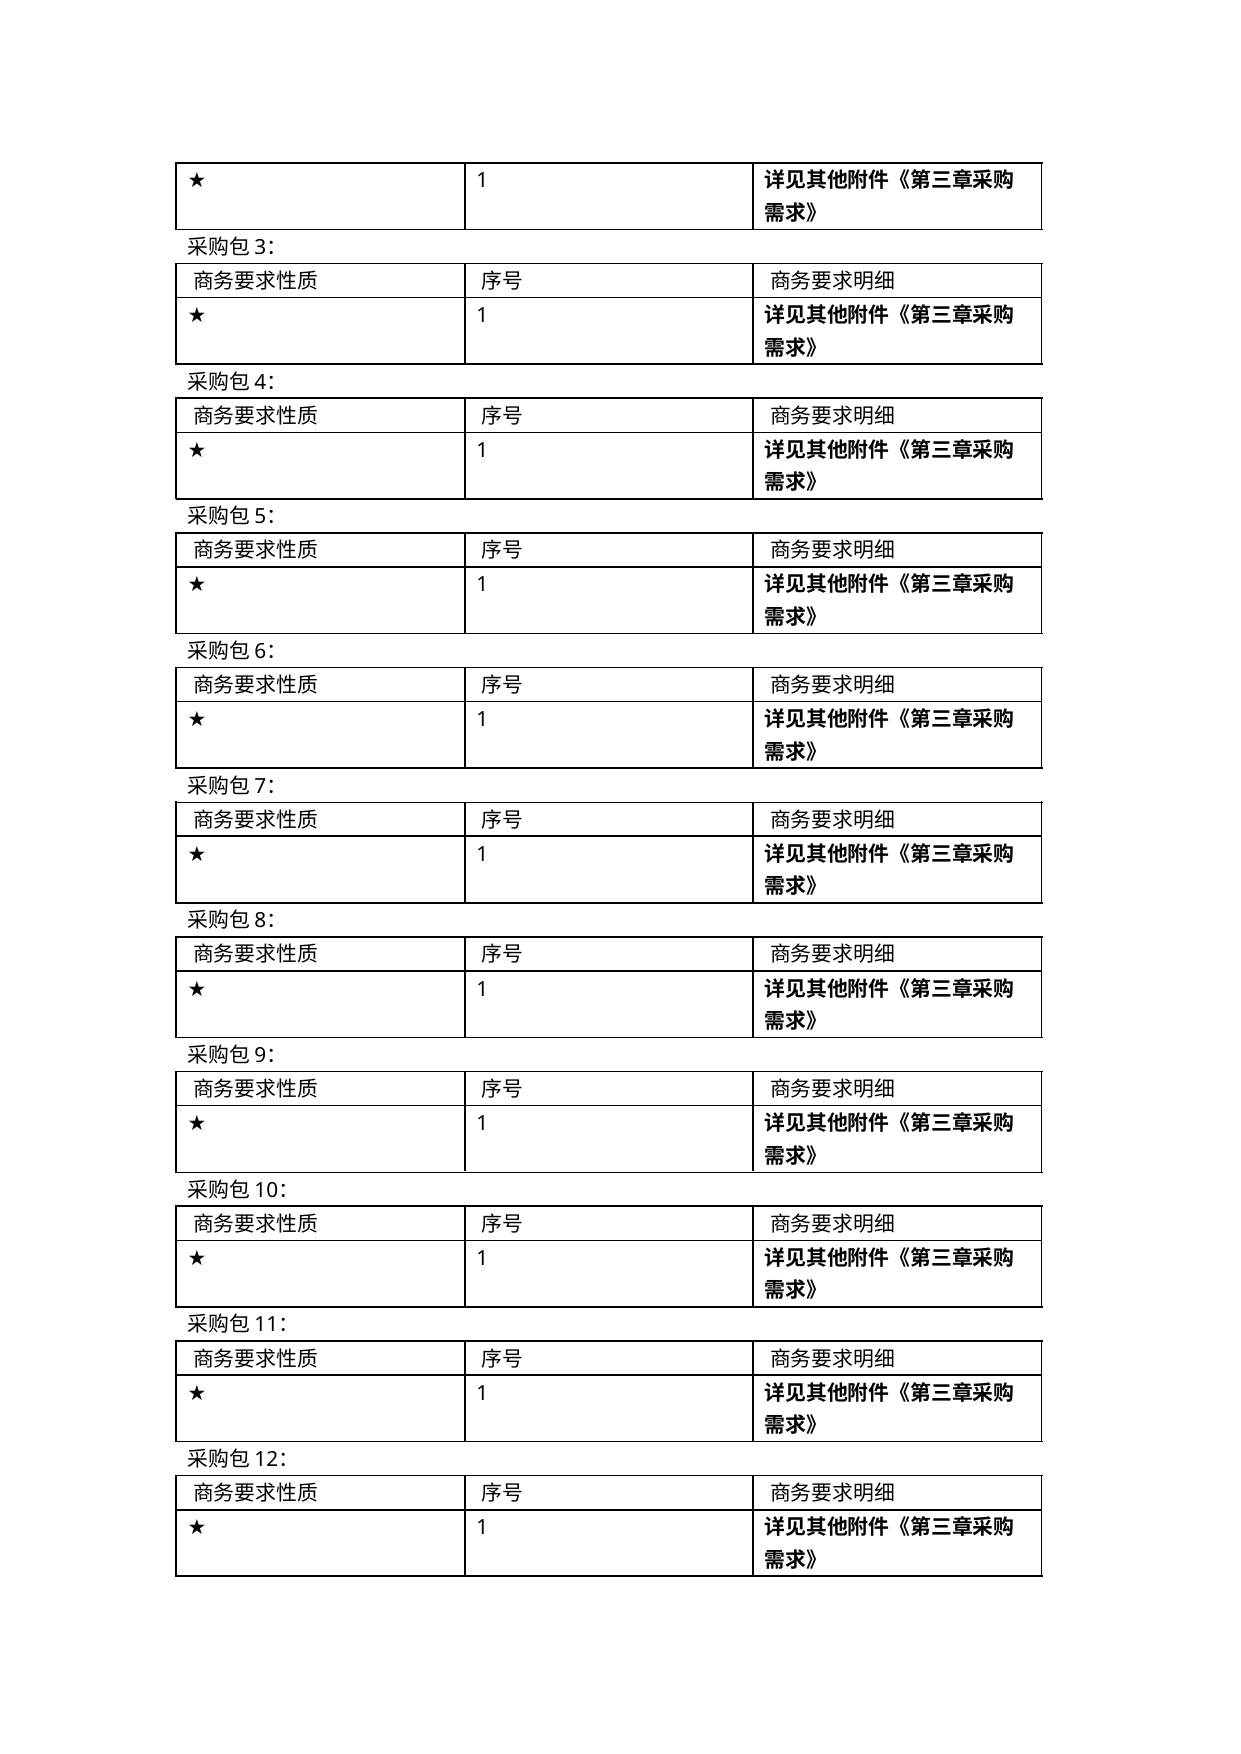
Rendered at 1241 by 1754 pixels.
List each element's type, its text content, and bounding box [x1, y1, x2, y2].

text 采购包3： [187, 230, 1053, 263]
table_cell 详见其他附件《第三章采购需求》 [754, 972, 1041, 1037]
table_cell 详见其他附件《第三章采购需求》 [754, 837, 1041, 902]
table_cell 详见其他附件《第三章采购需求》 [754, 1241, 1041, 1306]
text 采购包11： [187, 1308, 1053, 1340]
table_cell 详见其他附件《第三章采购需求》 [754, 1376, 1041, 1441]
table_cell 1 [466, 1241, 752, 1306]
table_header 商务要求明细 [754, 534, 1041, 566]
table_header 序号 [466, 1476, 752, 1509]
table_cell ★ [177, 1376, 464, 1441]
table_cell 1 [466, 837, 752, 902]
table_header 商务要求性质 [177, 534, 464, 566]
table_cell 1 [466, 1376, 752, 1441]
table_header 序号 [466, 534, 752, 566]
text 采购包12： [187, 1442, 1053, 1475]
table_cell 1 [466, 702, 752, 767]
table_header 商务要求性质 [177, 1342, 464, 1374]
table_header 序号 [466, 399, 752, 431]
table_header 商务要求性质 [177, 1072, 464, 1105]
table_header 商务要求明细 [754, 1476, 1041, 1509]
text 采购包8： [187, 903, 1053, 936]
text 采购包4： [187, 365, 1053, 397]
table_cell ★ [177, 568, 464, 633]
table_header 商务要求性质 [177, 938, 464, 970]
table_cell 1 [466, 433, 752, 498]
table_header 商务要求性质 [177, 399, 464, 431]
table_header 序号 [466, 803, 752, 835]
table_header 序号 [466, 1207, 752, 1239]
table_cell 1 [466, 298, 752, 363]
table_header 商务要求明细 [754, 1207, 1041, 1239]
table_header 商务要求性质 [177, 1207, 464, 1239]
table_cell ★ [177, 164, 464, 228]
table_cell ★ [177, 1241, 464, 1306]
table_cell 详见其他附件《第三章采购需求》 [754, 568, 1041, 633]
table_header 序号 [466, 1342, 752, 1374]
table_header 商务要求性质 [177, 803, 464, 835]
text 采购包7： [187, 769, 1053, 801]
table_cell ★ [177, 1511, 464, 1575]
table_header 商务要求明细 [754, 1342, 1041, 1374]
table_cell 1 [466, 1511, 752, 1575]
table_cell ★ [177, 702, 464, 767]
table_cell ★ [177, 1106, 464, 1171]
table_header 序号 [466, 264, 752, 297]
table_cell 详见其他附件《第三章采购需求》 [754, 164, 1041, 228]
table_header 序号 [466, 938, 752, 970]
table_header 商务要求明细 [754, 399, 1041, 431]
table_header 商务要求明细 [754, 264, 1041, 297]
table_header 商务要求性质 [177, 668, 464, 701]
table_header 序号 [466, 668, 752, 701]
table_cell 详见其他附件《第三章采购需求》 [754, 702, 1041, 767]
table_header 商务要求明细 [754, 668, 1041, 701]
table_cell ★ [177, 837, 464, 902]
table_cell 1 [466, 1106, 752, 1171]
table_cell 1 [466, 164, 752, 228]
table_cell 1 [466, 972, 752, 1037]
table_cell 详见其他附件《第三章采购需求》 [754, 298, 1041, 363]
table_cell 详见其他附件《第三章采购需求》 [754, 1511, 1041, 1575]
table_cell 详见其他附件《第三章采购需求》 [754, 433, 1041, 498]
text 采购包5： [187, 499, 1053, 532]
table_cell 1 [466, 568, 752, 633]
table_header 商务要求明细 [754, 1072, 1041, 1105]
text 采购包9： [187, 1038, 1053, 1071]
table_header 商务要求明细 [754, 938, 1041, 970]
text 采购包10： [187, 1173, 1053, 1205]
text 采购包6： [187, 634, 1053, 667]
table_header 商务要求性质 [177, 264, 464, 297]
table_cell ★ [177, 298, 464, 363]
table_header 商务要求明细 [754, 803, 1041, 835]
table_cell ★ [177, 972, 464, 1037]
table_header 商务要求性质 [177, 1476, 464, 1509]
table_cell ★ [177, 433, 464, 498]
table_cell 详见其他附件《第三章采购需求》 [754, 1106, 1041, 1171]
table_header 序号 [466, 1072, 752, 1105]
